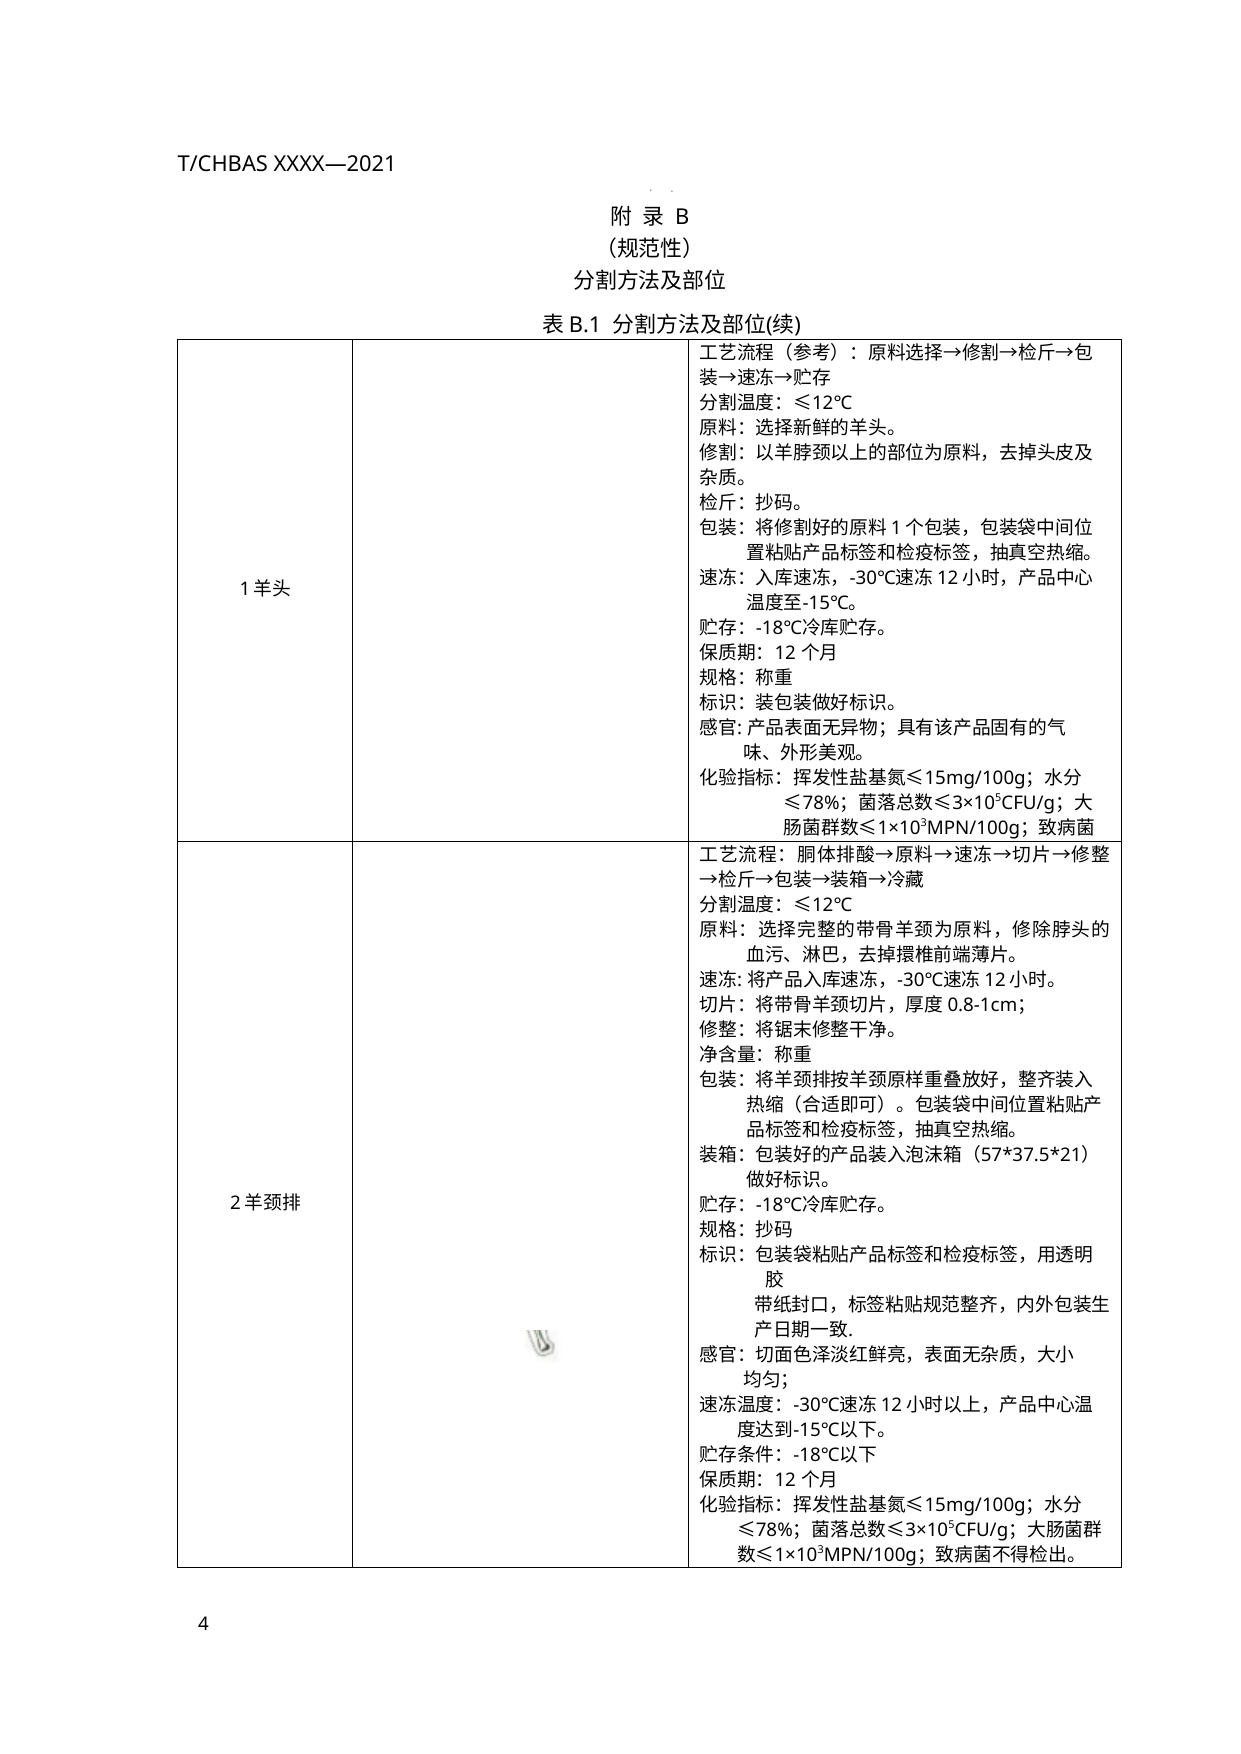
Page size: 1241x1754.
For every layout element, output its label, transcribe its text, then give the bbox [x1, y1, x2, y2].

table_cell 2羊颈排 [178, 842, 352, 1567]
text （规范性） 分割方法及部位 [177, 199, 1122, 294]
text 表B.1 分割方法及部位(续) [177, 307, 1122, 338]
table_header [353, 340, 688, 841]
table_header 工艺流程（参考）：原料选择→修割→检斤→包装→速冻→贮存 分割温度：≤12℃ 原料：选择新鲜的羊头。 修割：以羊脖颈以上的部位为原料，去掉头皮及杂质。 检斤：抄码。 包装：将修割好的原料1个包装，包装袋中间位置粘贴产品标签和检疫标签，抽真空热缩。 速冻：入库速冻，-30℃速冻12小时，产品中心温度至-15℃。 贮存：-18℃冷库贮存。 保质期：12 个月 规格：称重 标识：装包装做好标识。 感官: 产品表面无异物；具有该产品固有的气 味、外形美观。 化验指标：挥发性盐基氮≤15mg/100g；水分≤78%；菌落总数≤3×105CFU/g；大肠菌群数≤1×103MPN/100g；致病菌不得检出。 [689, 340, 1121, 841]
table_header 1羊头 [178, 340, 352, 841]
table_cell 工艺流程：胴体排酸→原料→速冻→切片→修整→检斤→包装→装箱→冷藏 分割温度：≤12℃ 原料：选择完整的带骨羊颈为原料，修除脖头的血污、淋巴，去掉擐椎前端薄片。 速冻: 将产品入库速冻，-30℃速冻12小时。 切片：将带骨羊颈切片，厚度 0.8-1cm； 修整：将锯末修整干净。 净含量：称重 包装：将羊颈排按羊颈原样重叠放好，整齐装入热缩（合适即可）。包装袋中间位置粘贴产品标签和检疫标签，抽真空热缩。 装箱：包装好的产品装入泡沫箱（57*37.5*21）做好标识。 贮存：-18℃冷库贮存。 规格：抄码 标识：包装袋粘贴产品标签和检疫标签，用透明胶 带纸封口，标签粘贴规范整齐，内外包装生 产日期一致. 感官：切面色泽淡红鲜亮，表面无杂质，大小 均匀； 速冻温度：-30℃速冻12小时以上，产品中心温度达到-15℃以下。 贮存条件：-18℃以下 保质期：12 个月 化验指标：挥发性盐基氮≤15mg/100g；水分≤78%；菌落总数≤3×105CFU/g；大肠菌群数≤1×103MPN/100g；致病菌不得检出。 [689, 842, 1121, 1567]
table_cell [353, 842, 688, 1567]
picture [363, 1330, 607, 1364]
